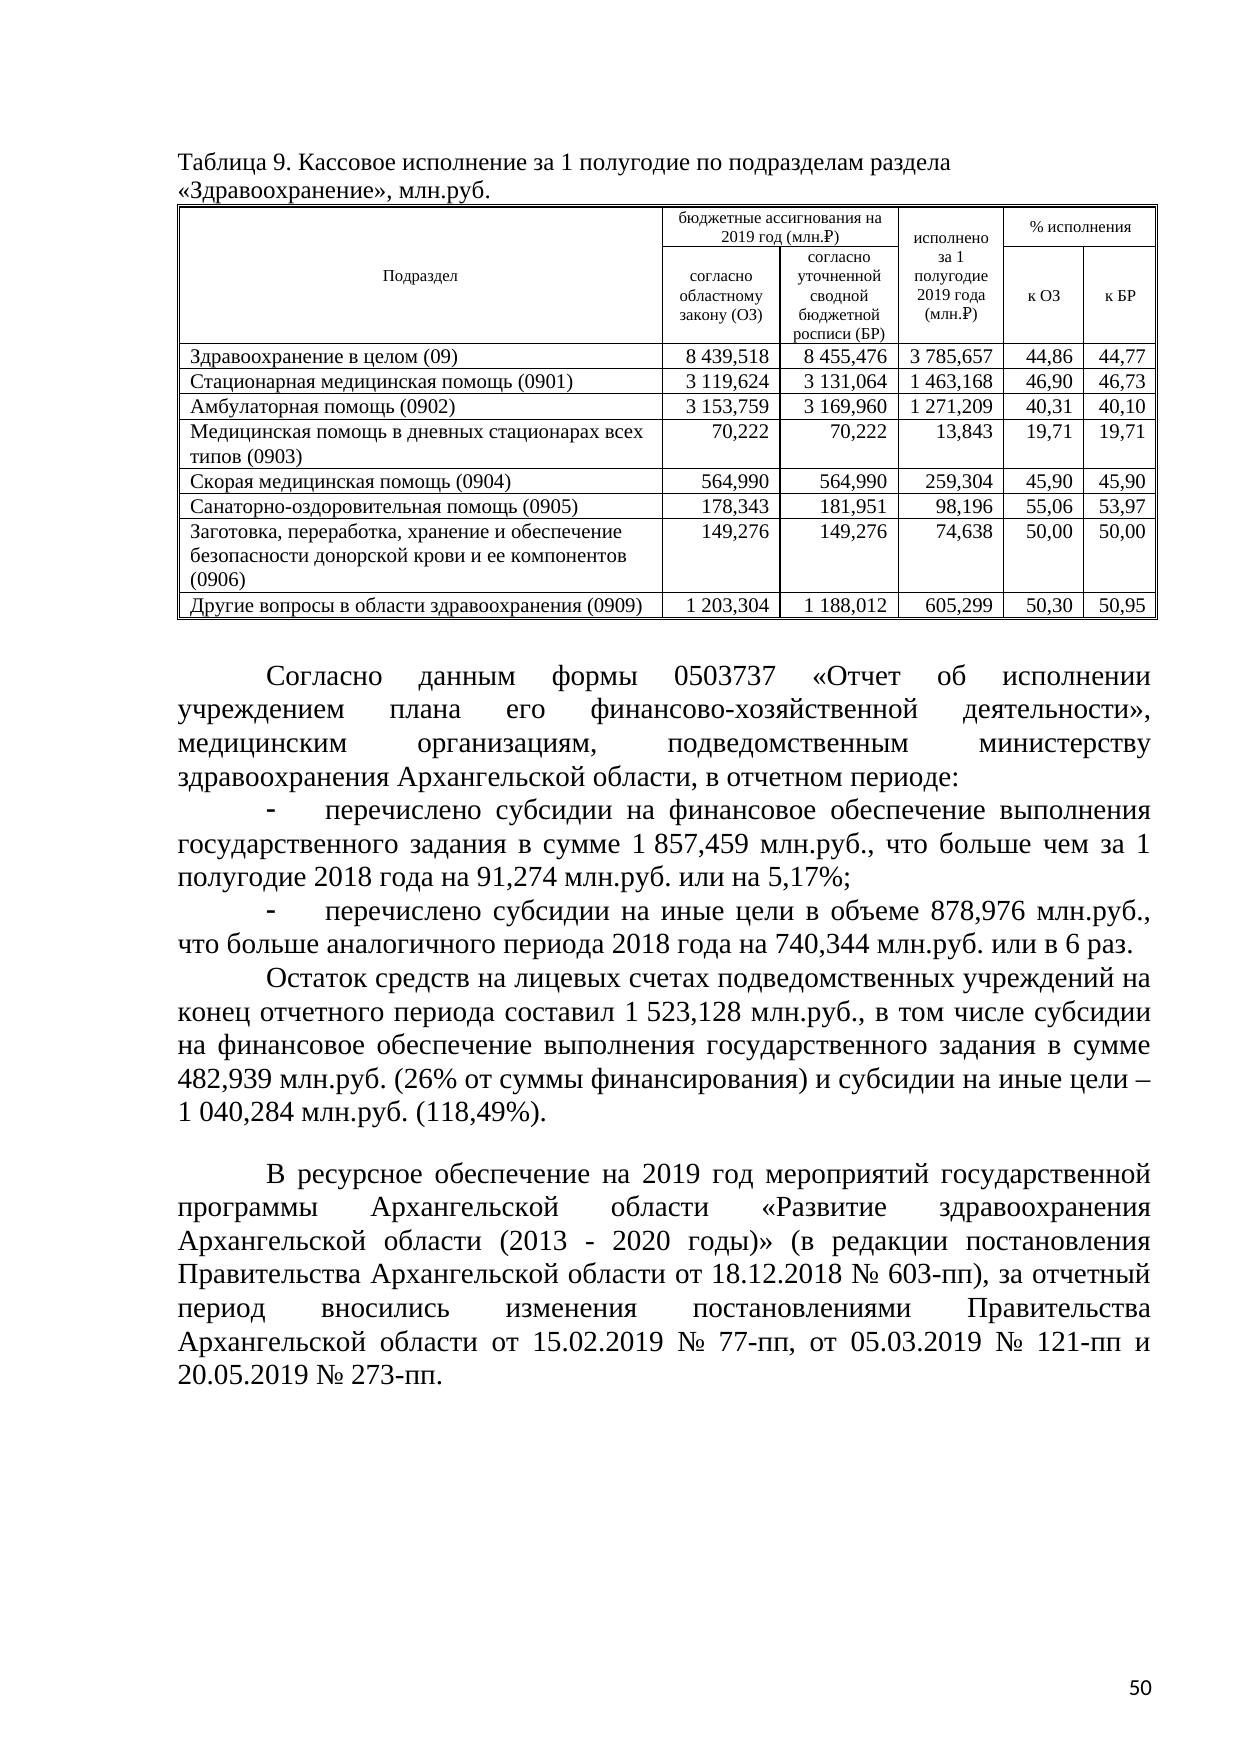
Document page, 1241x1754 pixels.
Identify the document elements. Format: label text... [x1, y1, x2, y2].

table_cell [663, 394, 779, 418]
list перечислено субсидии на финансовое обеспечение выполнения государственного задания в сумме 1 857,459 млн.руб., что больше чем за 1 полугодие 2018 года на 91,274 млн.руб. или на 5,17%; [177, 792, 1152, 893]
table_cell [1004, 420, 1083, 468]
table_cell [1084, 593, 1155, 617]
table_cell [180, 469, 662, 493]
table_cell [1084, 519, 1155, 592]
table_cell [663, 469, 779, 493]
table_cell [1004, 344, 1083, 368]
text Таблица 9. Кассовое исполнение за 1 полугодие по подразделам раздела «Здравоохранение», млн.руб. [177, 147, 1152, 204]
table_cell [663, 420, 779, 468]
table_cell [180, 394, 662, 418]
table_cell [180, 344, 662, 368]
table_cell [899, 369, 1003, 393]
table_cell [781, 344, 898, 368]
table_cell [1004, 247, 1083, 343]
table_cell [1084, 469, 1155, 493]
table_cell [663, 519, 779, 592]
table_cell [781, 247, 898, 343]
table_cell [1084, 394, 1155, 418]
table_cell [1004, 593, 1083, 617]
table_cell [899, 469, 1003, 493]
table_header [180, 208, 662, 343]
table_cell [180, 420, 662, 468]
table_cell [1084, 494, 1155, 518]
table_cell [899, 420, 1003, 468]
list перечислено субсидии на иные цели в объеме 878,976 млн.руб., что больше аналогичного периода 2018 года на 740,344 млн.руб. или в 6 раз. [177, 893, 1152, 960]
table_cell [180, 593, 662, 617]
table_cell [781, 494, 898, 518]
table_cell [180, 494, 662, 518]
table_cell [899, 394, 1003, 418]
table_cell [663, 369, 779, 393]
list Согласно данным формы 0503737 «Отчет об исполнении учреждением плана его финансово-хозяйственной деятельности», медицинским организациям, подведомственным министерству здравоохранения Архангельской области, в отчетном периоде: [177, 658, 1152, 792]
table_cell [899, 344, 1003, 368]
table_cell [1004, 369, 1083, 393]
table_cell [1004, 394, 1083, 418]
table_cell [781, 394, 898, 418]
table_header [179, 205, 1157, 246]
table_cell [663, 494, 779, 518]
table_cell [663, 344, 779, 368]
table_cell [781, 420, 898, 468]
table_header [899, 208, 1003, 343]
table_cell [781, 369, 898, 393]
list Остаток средств на лицевых счетах подведомственных учреждений на конец отчетного периода составил 1 523,128 млн.руб., в том числе субсидии на финансовое обеспечение выполнения государственного задания в сумме 482,939 млн.руб. (26% от суммы финансирования) и субсидии на иные цели – 1 040,284 млн.руб. (118,49%). [177, 960, 1152, 1128]
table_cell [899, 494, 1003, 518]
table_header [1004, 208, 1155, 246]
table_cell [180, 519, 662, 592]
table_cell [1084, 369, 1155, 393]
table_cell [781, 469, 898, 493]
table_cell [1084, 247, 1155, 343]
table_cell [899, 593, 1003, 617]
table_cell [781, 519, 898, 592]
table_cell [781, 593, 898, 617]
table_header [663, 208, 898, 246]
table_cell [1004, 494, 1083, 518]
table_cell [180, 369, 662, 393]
list В ресурсное обеспечение на 2019 год мероприятий государственной программы Архангельской области «Развитие здравоохранения Архангельской области (2013 - 2020 годы)» (в редакции постановления Правительства Архангельской области от 18.12.2018 № 603-пп), за отчетный период вносились изменения постановлениями Правительства Архангельской области от 15.02.2019 № 77-пп, от 05.03.2019 № 121-пп и 20.05.2019 № 273-пп. [177, 1156, 1152, 1391]
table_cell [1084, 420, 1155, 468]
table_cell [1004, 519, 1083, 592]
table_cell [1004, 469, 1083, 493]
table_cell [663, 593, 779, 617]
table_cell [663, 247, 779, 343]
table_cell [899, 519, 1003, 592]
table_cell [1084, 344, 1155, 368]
